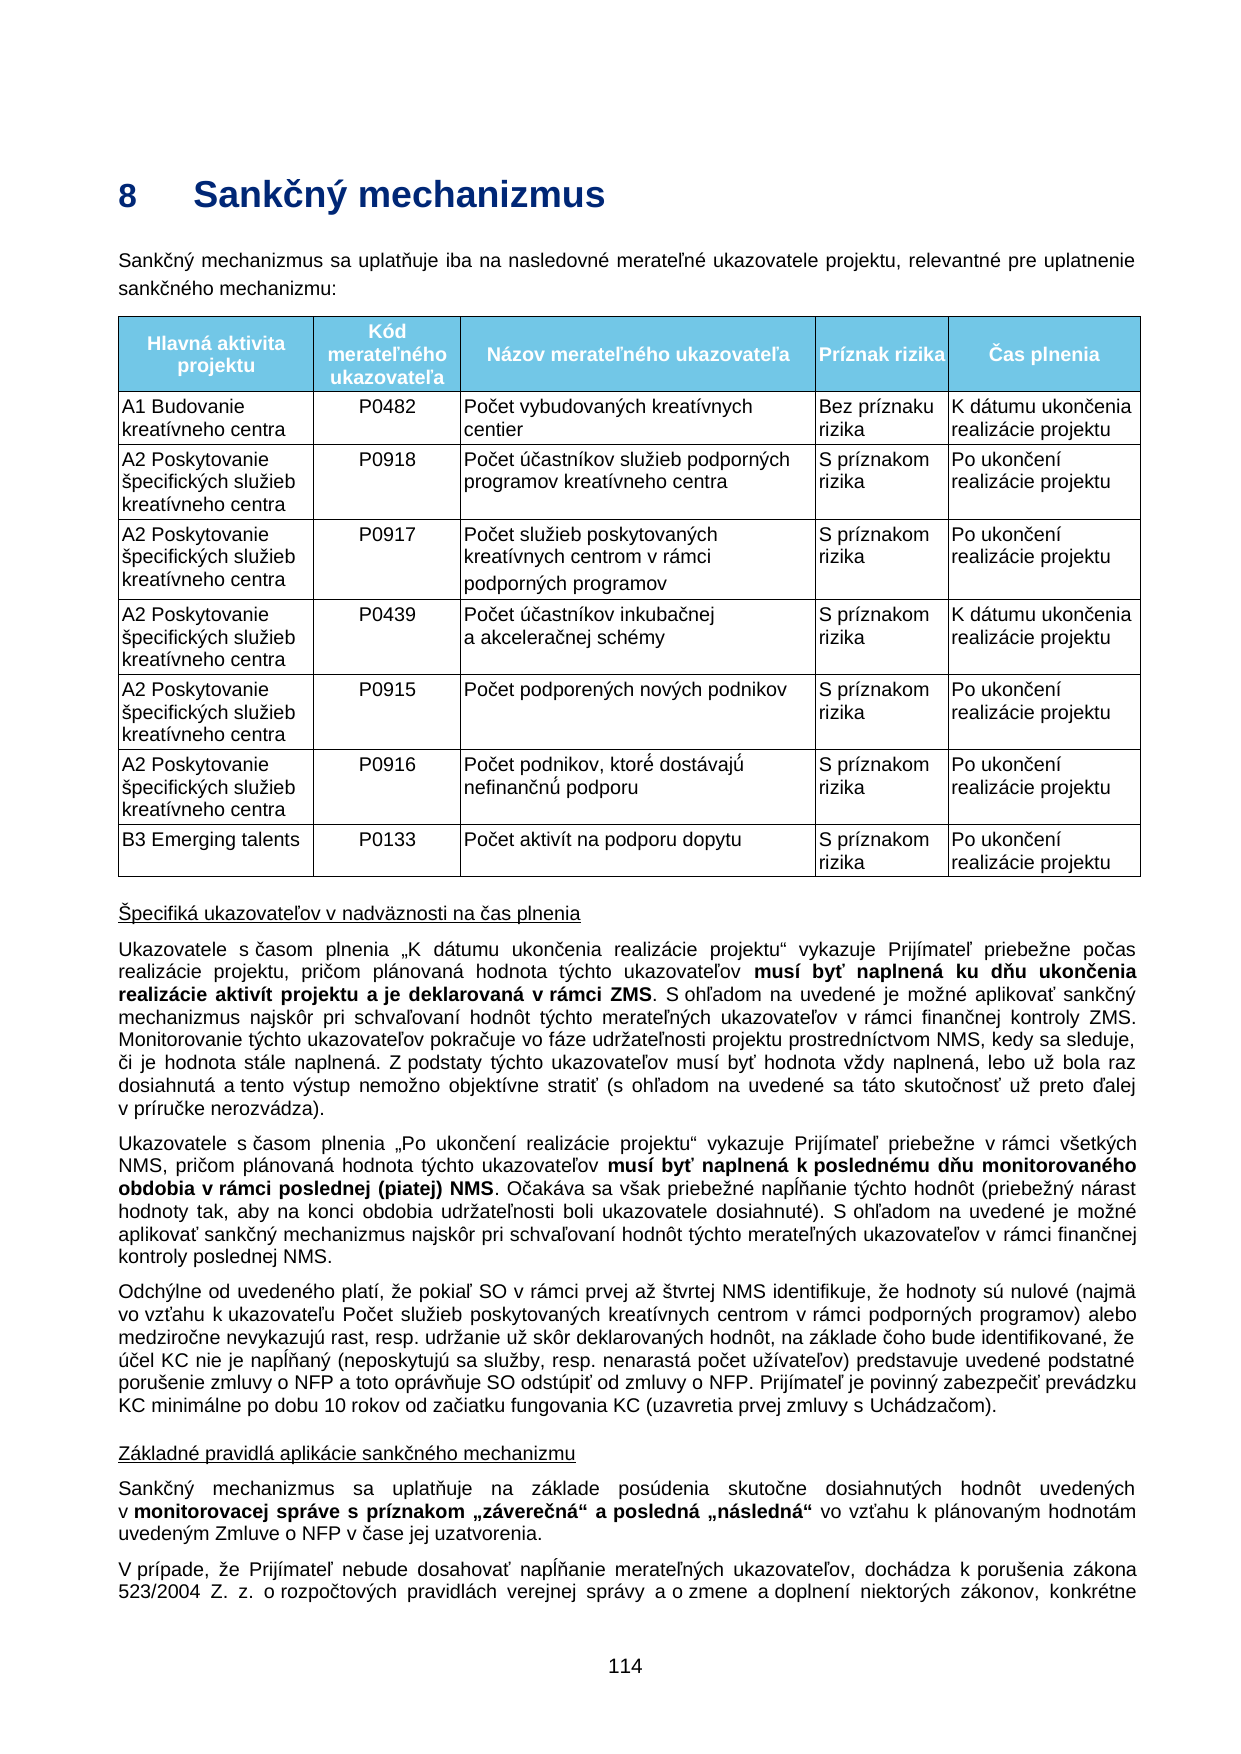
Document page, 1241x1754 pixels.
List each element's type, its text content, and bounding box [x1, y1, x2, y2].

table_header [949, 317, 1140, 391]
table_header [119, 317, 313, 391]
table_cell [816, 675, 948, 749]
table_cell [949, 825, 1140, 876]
text Základné pravidlá aplikácie sankčného mechanizmu [118, 1442, 1137, 1464]
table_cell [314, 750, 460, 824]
text Ukazovatele s časom plnenia „K dátumu ukončenia realizácie projektu“ vykazuje Prijímateľ priebežne počas realizácie projektu, pričom plánovaná hodnota týchto ukazovateľov musí byť naplnená ku dňu ukončenia realizácie aktivít projektu a je deklarovaná v rámci ZMS. S ohľadom na uvedené je možné aplikovať sankčný mechanizmus najskôr pri schvaľovaní hodnôt týchto merateľných ukazovateľov v rámci finančnej kontroly ZMS. Monitorovanie týchto ukazovateľov pokračuje vo fáze udržateľnosti projektu prostredníctvom NMS, kedy sa sleduje, či je hodnota stále naplnená. Z podstaty týchto ukazovateľov musí byť hodnota vždy naplnená, lebo už bola raz dosiahnutá a tento výstup nemožno objektívne stratiť (s ohľadom na uvedené sa táto skutočnosť už preto ďalej v príručke nerozvádza). [118, 937, 1137, 1119]
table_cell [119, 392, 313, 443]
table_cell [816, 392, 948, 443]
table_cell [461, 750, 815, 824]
subtitle Sankčný mechanizmus [118, 173, 1137, 216]
text Ukazovatele s časom plnenia „Po ukončení realizácie projektu“ vykazuje Prijímateľ priebežne v rámci všetkých NMS, pričom plánovaná hodnota týchto ukazovateľov musí byť naplnená k poslednému dňu monitorovaného obdobia v rámci poslednej (piatej) NMS. Očakáva sa však priebežné napĺňanie týchto hodnôt (priebežný nárast hodnoty tak, aby na konci obdobia udržateľnosti boli ukazovatele dosiahnuté). S ohľadom na uvedené je možné aplikovať sankčný mechanizmus najskôr pri schvaľovaní hodnôt týchto merateľných ukazovateľov v rámci finančnej kontroly poslednej NMS. [118, 1132, 1137, 1268]
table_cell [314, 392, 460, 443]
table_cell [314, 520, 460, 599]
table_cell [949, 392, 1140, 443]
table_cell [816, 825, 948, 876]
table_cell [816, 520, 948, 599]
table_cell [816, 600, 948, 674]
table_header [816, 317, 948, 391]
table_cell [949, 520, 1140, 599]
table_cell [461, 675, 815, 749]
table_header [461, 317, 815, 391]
text Špecifiká ukazovateľov v nadväznosti na čas plnenia [118, 902, 1137, 925]
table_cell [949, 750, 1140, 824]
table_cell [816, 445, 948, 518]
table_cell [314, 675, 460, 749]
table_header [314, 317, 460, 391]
text Sankčný mechanizmus sa uplatňuje iba na nasledovné merateľné ukazovatele projektu, relevantné pre uplatnenie sankčného mechanizmu: [118, 249, 1137, 299]
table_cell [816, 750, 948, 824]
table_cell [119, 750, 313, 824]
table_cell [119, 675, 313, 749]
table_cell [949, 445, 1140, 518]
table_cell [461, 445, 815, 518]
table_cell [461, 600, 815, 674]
text Odchýlne od uvedeného platí, že pokiaľ SO v rámci prvej až štvrtej NMS identifikuje, že hodnoty sú nulové (najmä vo vzťahu k ukazovateľu Počet služieb poskytovaných kreatívnych centrom v rámci podporných programov) alebo medziročne nevykazujú rast, resp. udržanie už skôr deklarovaných hodnôt, na základe čoho bude identifikované, že účel KC nie je napĺňaný (neposkytujú sa služby, resp. nenarastá počet užívateľov) predstavuje uvedené podstatné porušenie zmluvy o NFP a toto oprávňuje SO odstúpiť od zmluvy o NFP. Prijímateľ je povinný zabezpečiť prevádzku KC minimálne po dobu 10 rokov od začiatku fungovania KC (uzavretia prvej zmluvy s Uchádzačom). [118, 1280, 1137, 1417]
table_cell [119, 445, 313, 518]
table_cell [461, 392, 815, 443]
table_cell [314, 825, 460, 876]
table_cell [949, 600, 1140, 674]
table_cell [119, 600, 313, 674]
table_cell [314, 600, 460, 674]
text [118, 1557, 1137, 1603]
text Sankčný mechanizmus sa uplatňuje na základe posúdenia skutočne dosiahnutých hodnôt uvedených v monitorovacej správe s príznakom „záverečná“ a posledná „následná“ vo vzťahu k plánovaným hodnotám uvedeným Zmluve o NFP v čase jej uzatvorenia. [118, 1477, 1137, 1545]
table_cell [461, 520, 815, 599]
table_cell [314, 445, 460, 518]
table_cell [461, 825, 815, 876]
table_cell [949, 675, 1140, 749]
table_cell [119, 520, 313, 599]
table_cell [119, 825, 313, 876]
